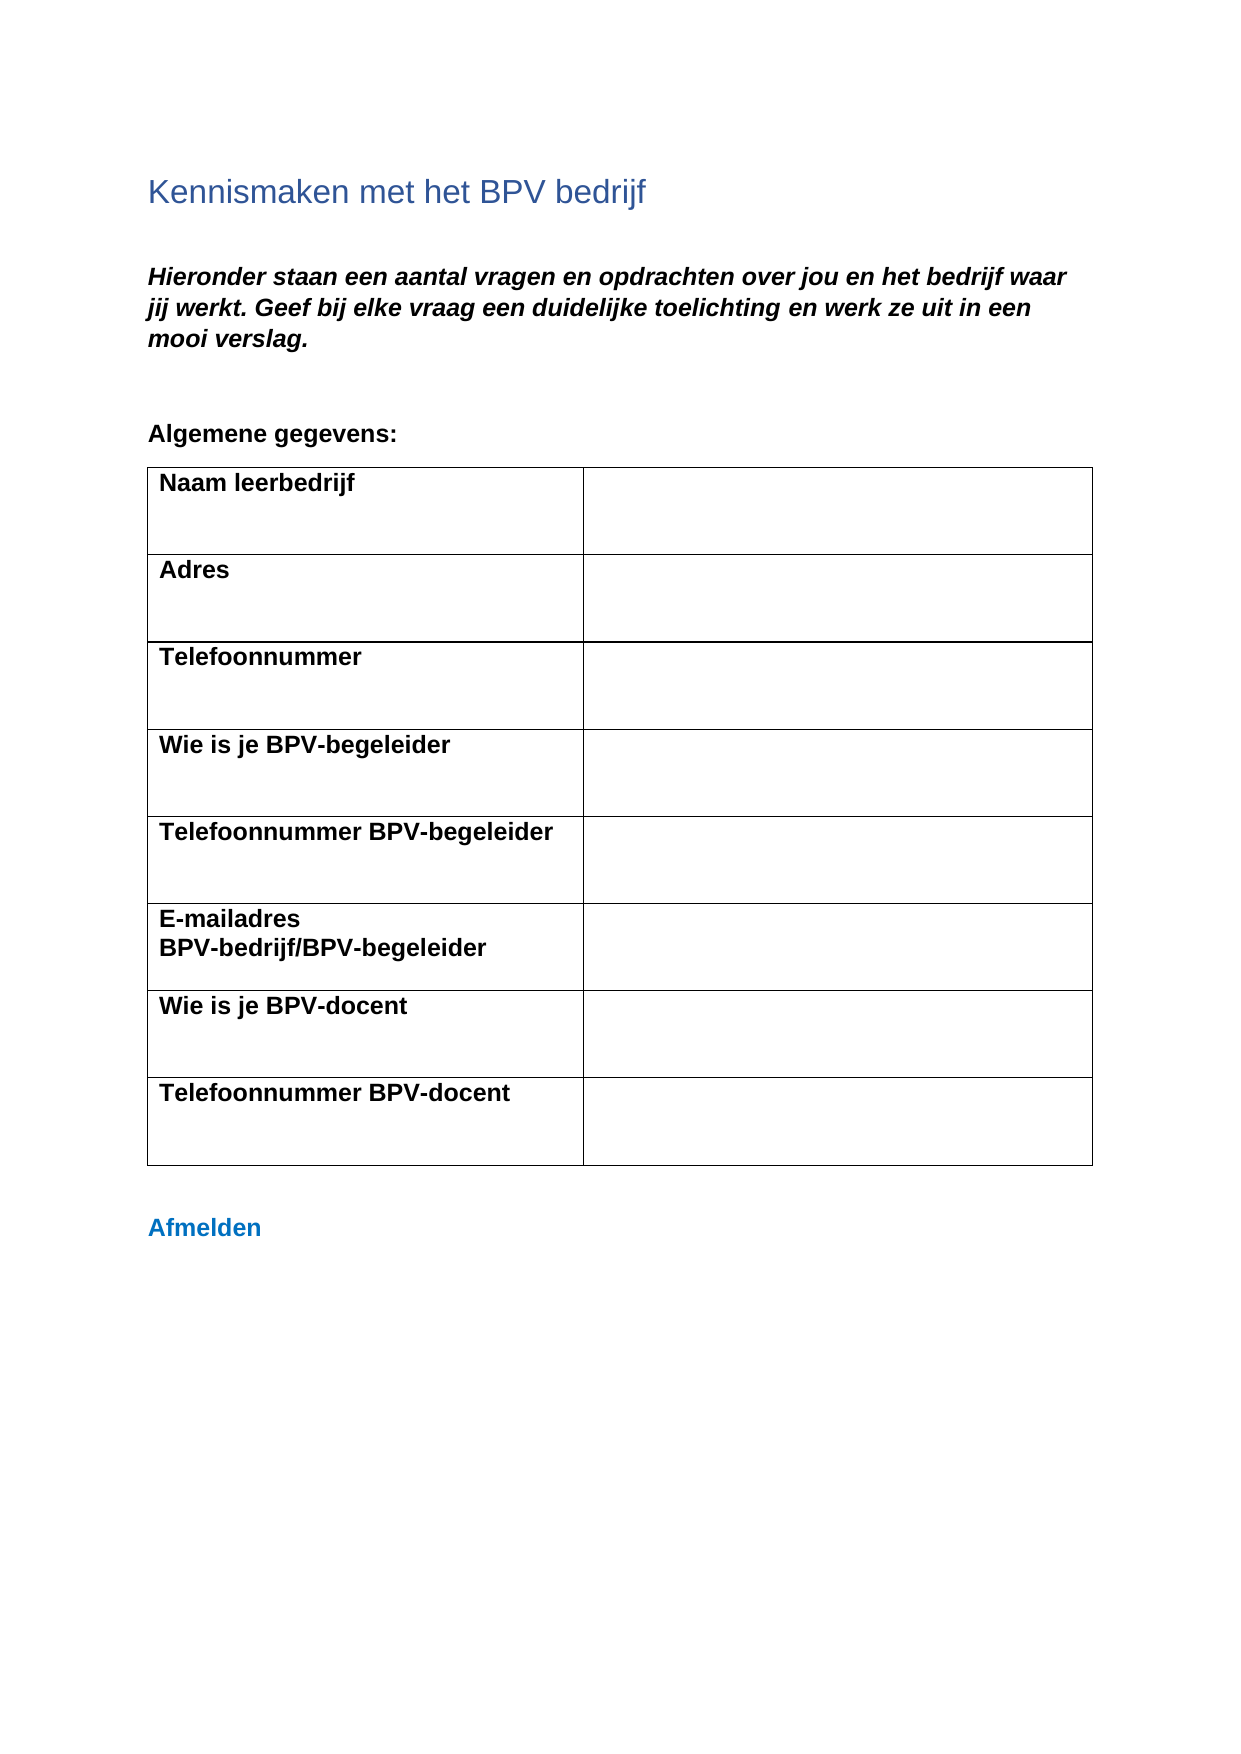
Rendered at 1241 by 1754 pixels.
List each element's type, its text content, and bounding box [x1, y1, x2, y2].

subtitle Kennismaken met het BPV bedrijf [148, 173, 1093, 211]
table_cell [584, 643, 1092, 728]
text Hieronder staan een aantal vragen en opdrachten over jou en het bedrijf waar jij werkt. Geef bij elke vraag een duidelijke toelichting en werk ze uit in een mooi verslag. [148, 262, 1093, 353]
table_cell E-mailadres BPV-bedrijf/BPV-begeleider [148, 904, 583, 990]
text Afmelden [148, 1213, 1093, 1242]
table_cell Adres [148, 555, 583, 641]
text Algemene gegevens: [148, 419, 1093, 448]
table_header Naam leerbedrijf [148, 468, 583, 554]
table_cell Wie is je BPV-docent [148, 991, 583, 1077]
table_cell [584, 730, 1092, 816]
table_cell Telefoonnummer BPV-docent [148, 1078, 583, 1164]
table_cell [584, 555, 1092, 641]
table_cell Telefoonnummer [148, 643, 583, 728]
table_cell [584, 817, 1092, 903]
table_cell Telefoonnummer BPV-begeleider [148, 817, 583, 903]
table_cell [584, 991, 1092, 1077]
table_cell Wie is je BPV-begeleider [148, 730, 583, 816]
table_header [584, 468, 1092, 554]
table_cell [584, 1078, 1092, 1164]
table_cell [584, 904, 1092, 990]
